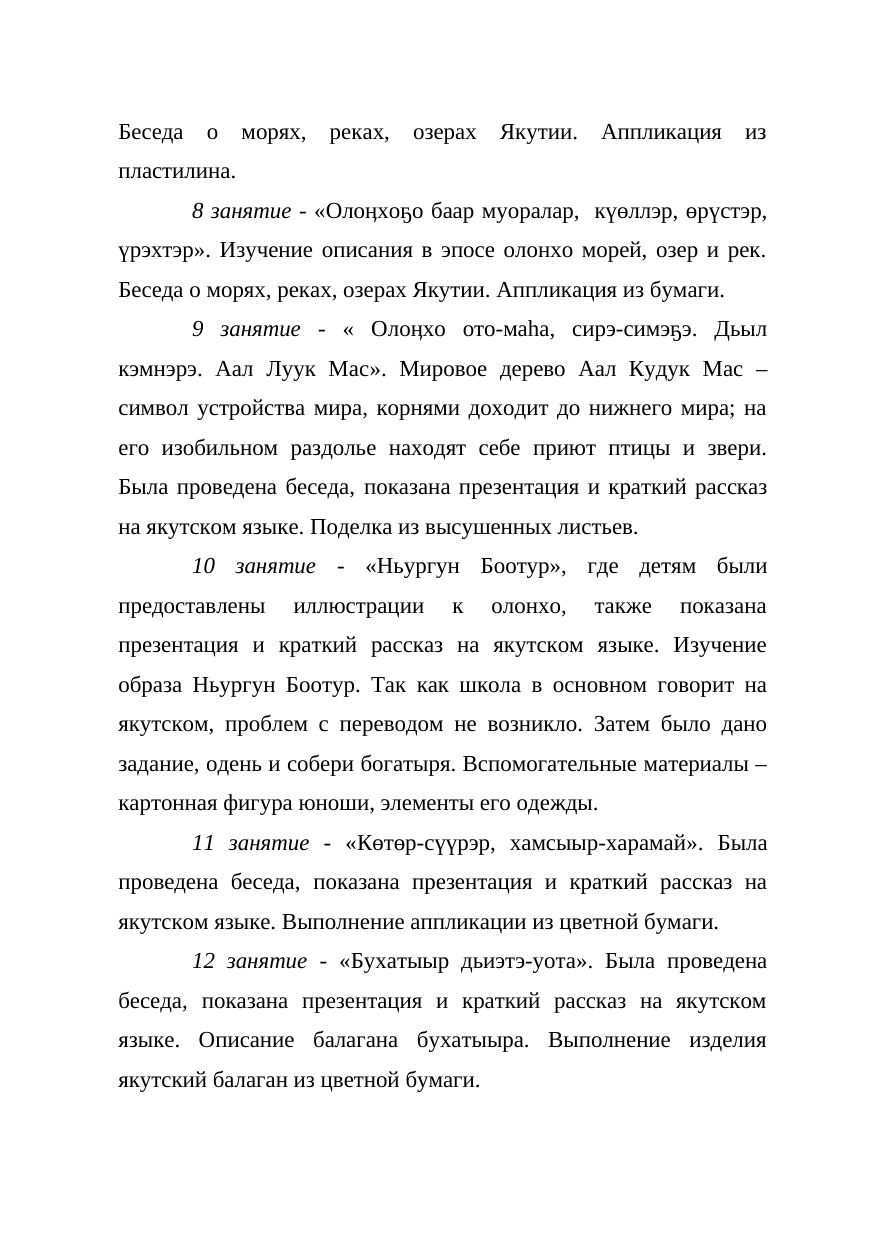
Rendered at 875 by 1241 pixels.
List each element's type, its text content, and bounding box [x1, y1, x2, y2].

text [118, 118, 768, 184]
text 12 занятие - «Бухатыыр дьиэтэ-уота». Была проведена беседа, показана презентация и краткий рассказ на якутском языке. Описание балагана бухатыыра. Выполнение изделия якутский балаган из цветной бумаги. [118, 947, 768, 1026]
text 9 занятие - « Олоӊхо ото-маһа, сирэ-симэҕэ. Дьыл кэмнэрэ. Аал Луук Мас». Мировое дерево Аал Кудук Мас – символ устройства мира, корнями доходит до нижнего мира; на его изобильном раздолье находят себе приют птицы и звери. Была проведена беседа, показана презентация и краткий рассказ на якутском языке. Поделка из высушенных листьев. [118, 316, 768, 539]
text 10 занятие - «Ньургун Боотур», где детям были предоставлены иллюстрации к олонхо, также показана презентация и краткий рассказ на якутском языке. Изучение образа Ньургун Боотур. Так как школа в основном говорит на якутском, проблем с переводом не возникло. Затем было дано задание, одень и собери богатыря. Вспомогательные материалы – картонная фигура юноши, элементы его одежды. [118, 552, 768, 816]
text 8 занятие - «Олоӊхоҕо баар муоралар, күөллэр, өрүстэр, үрэхтэр». Изучение описания в эпосе олонхо морей, озер и рек. Беседа о морях, реках, озерах Якутии. Аппликация из бумаги. [118, 197, 768, 302]
text 11 занятие - «Көтөр-сүүрэр, хамсыыр-харамай». Была проведена беседа, показана презентация и краткий рассказ на якутском языке. Выполнение аппликации из цветной бумаги. [118, 829, 768, 934]
text 12 занятие - «Бухатыыр дьиэтэ-уота». Была проведена беседа, показана презентация и краткий рассказ на якутском языке. Описание балагана бухатыыра. Выполнение изделия якутский балаган из цветной бумаги. [118, 1052, 768, 1092]
